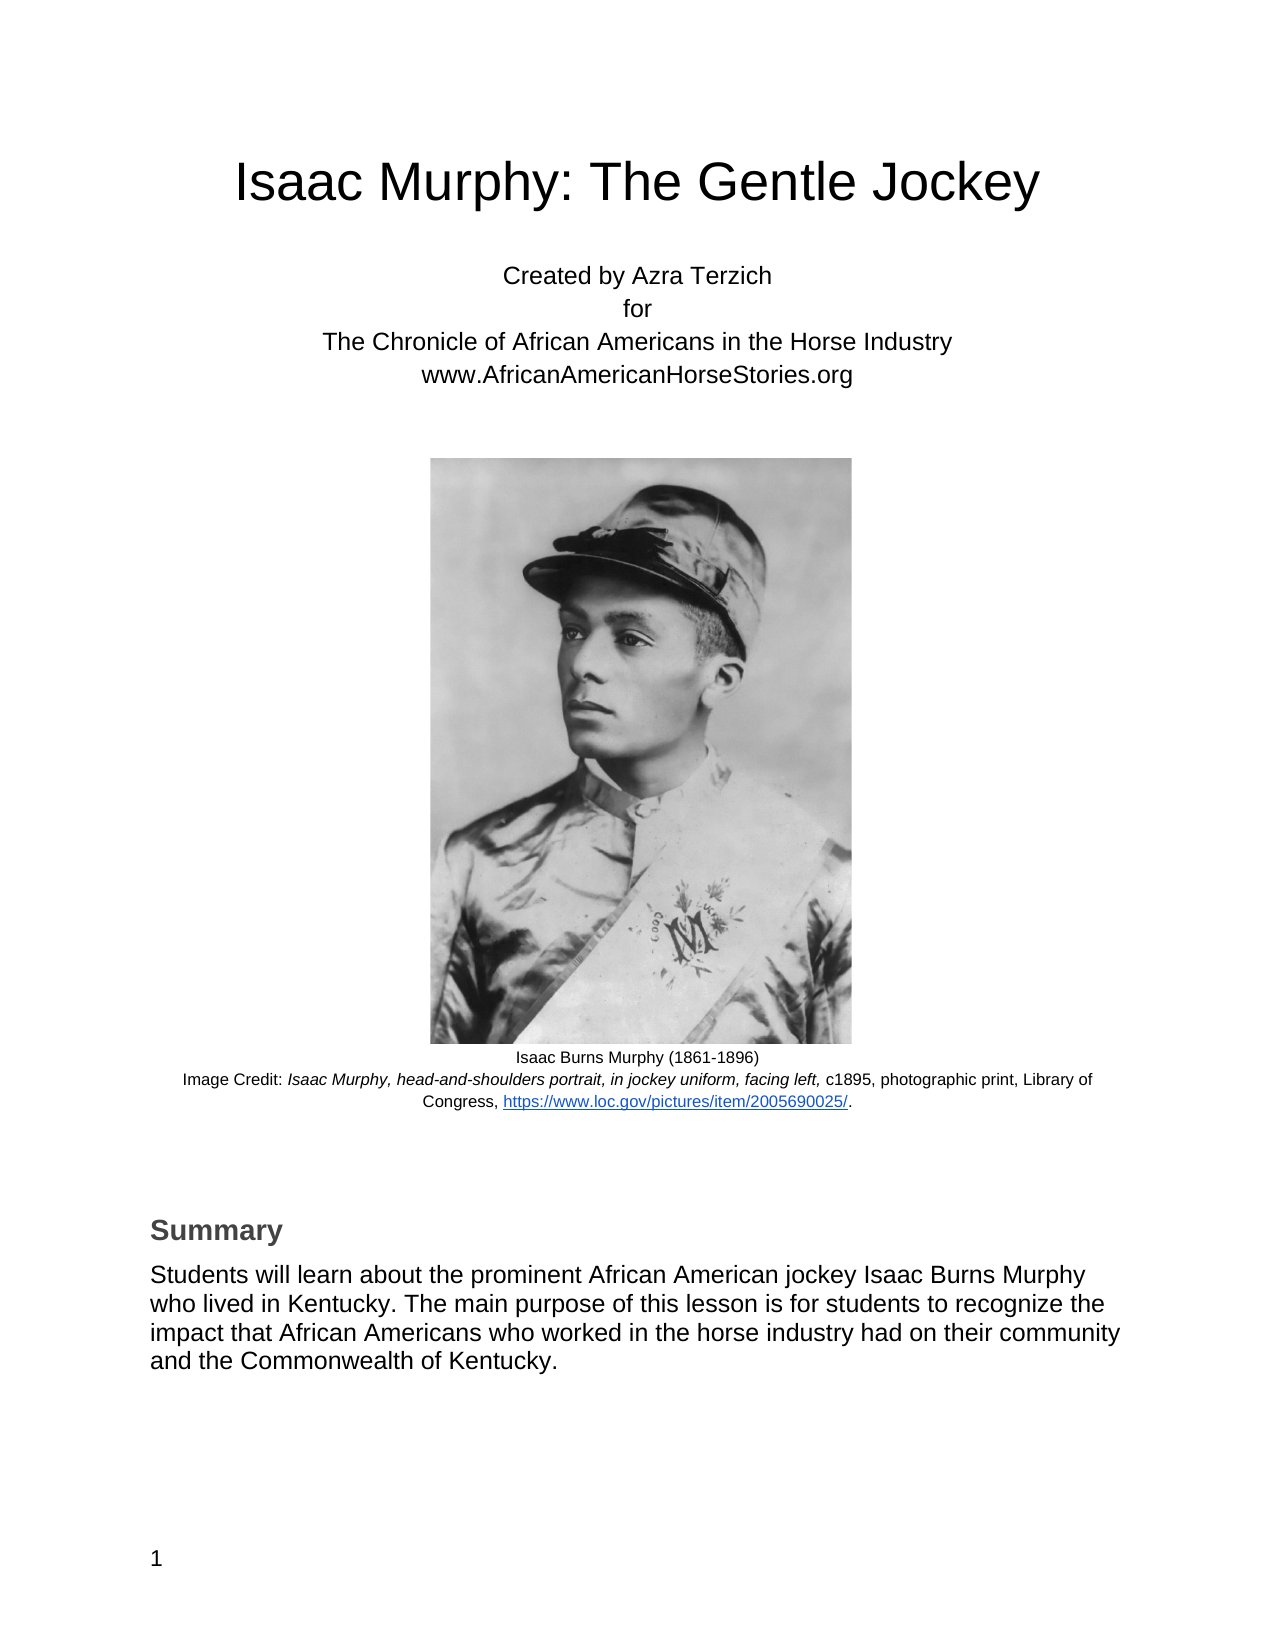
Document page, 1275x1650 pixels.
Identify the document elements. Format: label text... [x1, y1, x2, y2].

text Students will learn about the prominent African American jockey Isaac Burns Murphy who lived in Kentucky. The main purpose of this lesson is for students to recognize the impact that African Americans who worked in the horse industry had on their community and the Commonwealth of Kentucky. [150, 1260, 1125, 1375]
text Isaac Burns Murphy (1861-1896) [150, 1048, 1125, 1067]
title Isaac Murphy: The Gentle Jockey [150, 150, 1125, 212]
picture [430, 458, 852, 1044]
text The Chronicle of African Americans in the Horse Industry [150, 327, 1125, 356]
subtitle Summary [150, 1213, 1125, 1247]
text Created by Azra Terzich [150, 261, 1125, 289]
text Image Credit: Isaac Murphy, head-and-shoulders portrait, in jockey uniform, facing left, c1895, photographic print, Library of Congress, https://www.loc.gov/pictures/item/2005690025/. [150, 1070, 1125, 1111]
text www.AfricanAmericanHorseStories.org [150, 360, 1125, 389]
text for [150, 294, 1125, 323]
